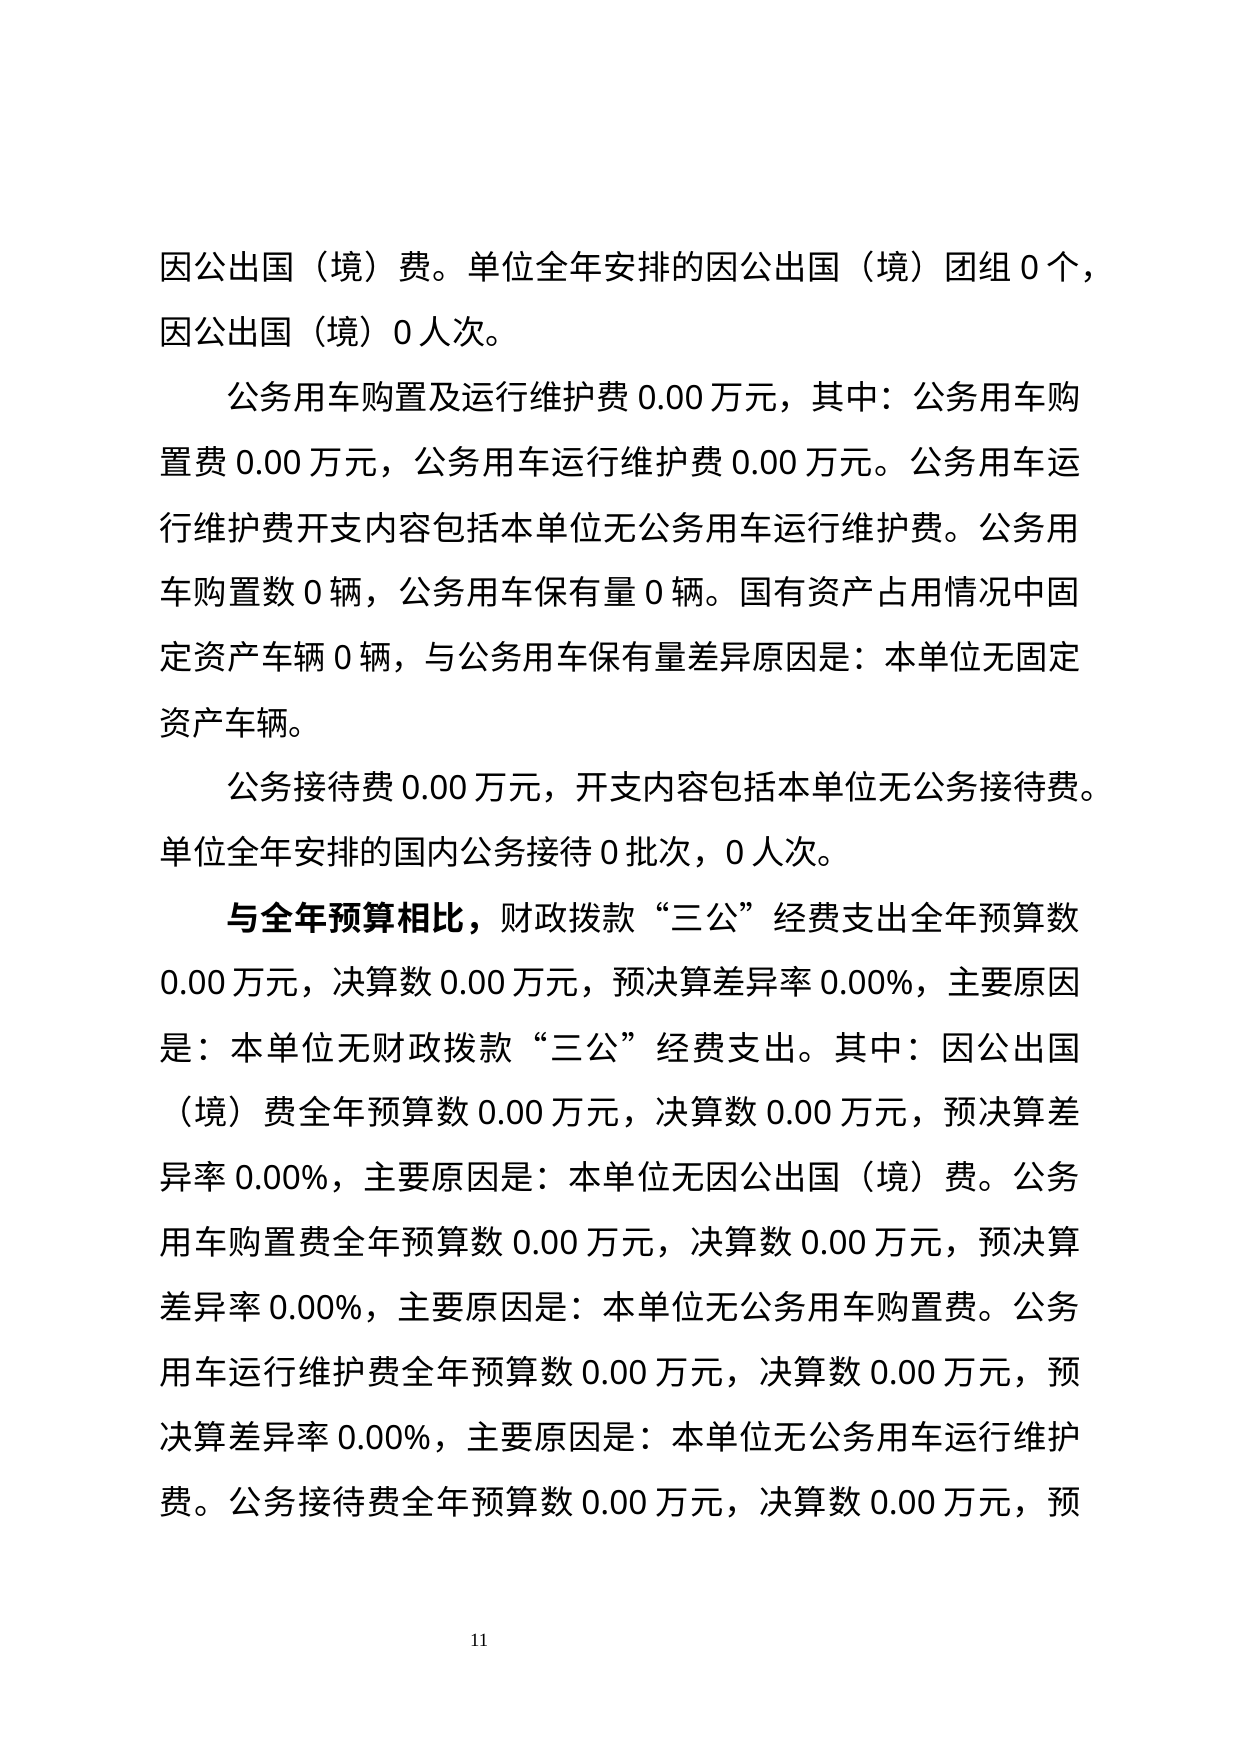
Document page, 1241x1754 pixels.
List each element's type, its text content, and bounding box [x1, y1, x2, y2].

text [159, 883, 1081, 1533]
text 公务用车购置及运行维护费0.00万元，其中：公务用车购置费0.00万元，公务用车运行维护费0.00万元。公务用车运行维护费开支内容包括本单位无公务用车运行维护费。公务用车购置数0辆，公务用车保有量0辆。国有资产占用情况中固定资产车辆0辆，与公务用车保有量差异原因是：本单位无固定资产车辆。 [159, 363, 1081, 753]
text 公务接待费0.00万元，开支内容包括本单位无公务接待费。单位全年安排的国内公务接待0批次，0人次。 [159, 753, 1081, 883]
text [159, 233, 1081, 363]
